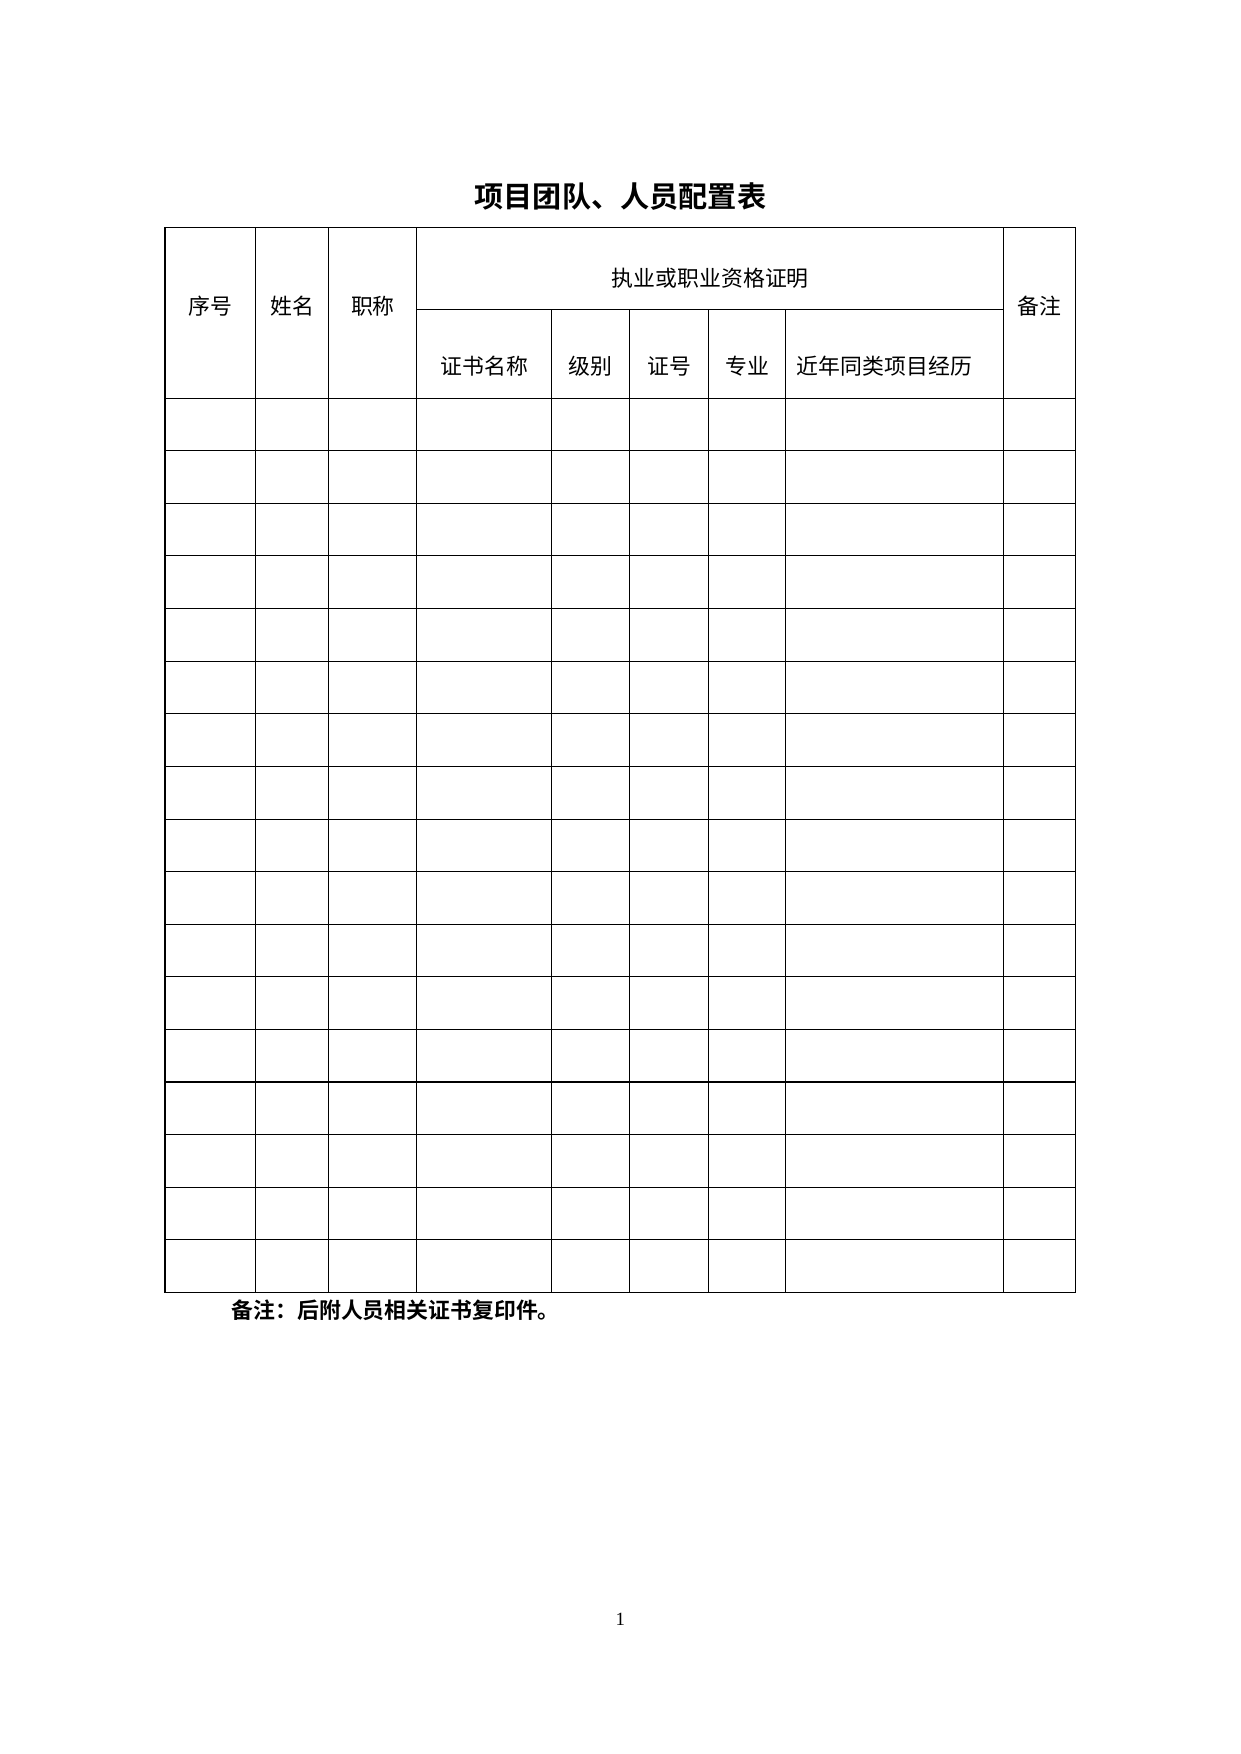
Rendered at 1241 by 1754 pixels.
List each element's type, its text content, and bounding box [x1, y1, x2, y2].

table_cell [329, 399, 416, 450]
table_cell [552, 977, 629, 1029]
table_cell [329, 1030, 416, 1081]
table_header 姓名 [256, 228, 328, 398]
table_cell [417, 714, 551, 766]
table_cell [630, 1030, 708, 1081]
table_cell [786, 504, 1003, 555]
table_cell [1004, 977, 1075, 1029]
table_cell [630, 504, 708, 555]
table_cell [256, 714, 328, 766]
table_cell 近年同类项目经历 [786, 310, 1003, 398]
table_cell [1004, 451, 1075, 503]
table_cell [417, 925, 551, 976]
table_cell [417, 977, 551, 1029]
table_cell [417, 872, 551, 924]
table_cell [166, 977, 255, 1029]
table_cell [786, 556, 1003, 608]
table_cell [786, 977, 1003, 1029]
table_cell [1004, 556, 1075, 608]
table_cell [630, 451, 708, 503]
table_cell 级别 [552, 310, 629, 398]
table_cell [256, 767, 328, 818]
table_cell [552, 1188, 629, 1239]
table_cell [786, 1188, 1003, 1239]
table_cell [552, 1135, 629, 1187]
table_cell [1004, 399, 1075, 450]
table_cell [552, 504, 629, 555]
table_cell [417, 556, 551, 608]
table_cell [329, 767, 416, 818]
table_cell [417, 1188, 551, 1239]
table_cell [329, 714, 416, 766]
table_cell [1004, 504, 1075, 555]
table_cell [709, 1188, 785, 1239]
table_cell [1004, 925, 1075, 976]
table_cell [256, 1030, 328, 1081]
table_cell [1004, 1030, 1075, 1081]
table_cell [1004, 662, 1075, 713]
table_cell [166, 1188, 255, 1239]
table_cell [166, 504, 255, 555]
table_cell [1004, 1188, 1075, 1239]
table_cell [709, 977, 785, 1029]
table_cell [256, 1083, 328, 1134]
table_cell [709, 504, 785, 555]
table_cell [630, 820, 708, 871]
table_cell [417, 504, 551, 555]
table_cell [709, 1240, 785, 1292]
table_cell [329, 1083, 416, 1134]
table_cell 证号 [630, 310, 708, 398]
table_header 职称 [329, 228, 416, 398]
table_cell [552, 451, 629, 503]
table_cell [417, 662, 551, 713]
table_header 备注 [1004, 228, 1075, 398]
table_cell [256, 556, 328, 608]
table_cell [256, 504, 328, 555]
table_cell [709, 451, 785, 503]
table_cell 证书名称 [417, 310, 551, 398]
text 备注：后附人员相关证书复印件。 [187, 1293, 1053, 1325]
table_cell [417, 1240, 551, 1292]
table_cell [1004, 714, 1075, 766]
table_cell [329, 609, 416, 661]
table_cell [1004, 820, 1075, 871]
table_cell [552, 1030, 629, 1081]
table_cell [329, 556, 416, 608]
table_cell [786, 609, 1003, 661]
table_cell 专业 [709, 310, 785, 398]
table_cell [630, 399, 708, 450]
table_header 序号 [166, 228, 255, 398]
text 项目团队、人员配置表 [187, 162, 1053, 227]
table_cell [417, 767, 551, 818]
table_cell [1004, 609, 1075, 661]
table_cell [329, 1240, 416, 1292]
table_cell [417, 1135, 551, 1187]
table_cell [630, 872, 708, 924]
table_cell [1004, 1135, 1075, 1187]
table_cell [256, 609, 328, 661]
table_cell [630, 1188, 708, 1239]
table_cell [786, 714, 1003, 766]
table_cell [1004, 872, 1075, 924]
table_cell [417, 609, 551, 661]
table_cell [786, 399, 1003, 450]
table_cell [256, 1135, 328, 1187]
table_cell [256, 977, 328, 1029]
table_cell [552, 767, 629, 818]
table_cell [786, 767, 1003, 818]
table_cell [166, 872, 255, 924]
table_cell [709, 556, 785, 608]
table_cell [552, 872, 629, 924]
table_cell [786, 451, 1003, 503]
table_cell [630, 767, 708, 818]
table_cell [552, 609, 629, 661]
table_cell [166, 1030, 255, 1081]
table_cell [417, 1030, 551, 1081]
table_cell [630, 1083, 708, 1134]
table_cell [630, 1135, 708, 1187]
table_cell [1004, 1083, 1075, 1134]
table_cell [552, 399, 629, 450]
table_cell [552, 556, 629, 608]
table_cell [166, 714, 255, 766]
table_cell [329, 504, 416, 555]
table_cell [166, 399, 255, 450]
table_cell [256, 662, 328, 713]
table_cell [256, 451, 328, 503]
table_cell [709, 1135, 785, 1187]
table_cell [552, 662, 629, 713]
table_cell [256, 399, 328, 450]
table_cell [166, 820, 255, 871]
table_cell [552, 1240, 629, 1292]
table_cell [709, 609, 785, 661]
table_cell [329, 1188, 416, 1239]
table_cell [329, 1135, 416, 1187]
table_cell [166, 556, 255, 608]
table_cell [417, 1083, 551, 1134]
table_cell [552, 820, 629, 871]
table_cell [329, 451, 416, 503]
table_cell [1004, 1240, 1075, 1292]
table_cell [166, 767, 255, 818]
table_cell [552, 925, 629, 976]
table_cell [166, 1135, 255, 1187]
table_cell [630, 609, 708, 661]
table_cell [329, 925, 416, 976]
table_cell [786, 1030, 1003, 1081]
table_cell [417, 820, 551, 871]
table_cell [417, 451, 551, 503]
table_cell [552, 714, 629, 766]
table_cell [709, 767, 785, 818]
table_cell [256, 1188, 328, 1239]
table_cell [709, 714, 785, 766]
table_cell [786, 872, 1003, 924]
table_cell [630, 662, 708, 713]
table_cell [630, 977, 708, 1029]
table_cell [329, 820, 416, 871]
table_cell [786, 925, 1003, 976]
table_cell [786, 662, 1003, 713]
table_cell [630, 714, 708, 766]
table_cell [256, 1240, 328, 1292]
table_cell [630, 556, 708, 608]
table_cell [329, 977, 416, 1029]
table_cell [709, 662, 785, 713]
table_cell [166, 1240, 255, 1292]
table_cell [552, 1083, 629, 1134]
table_cell [166, 451, 255, 503]
table_cell [709, 1083, 785, 1134]
table_cell [329, 662, 416, 713]
table_cell [786, 1083, 1003, 1134]
table_cell [786, 1135, 1003, 1187]
table_cell [329, 872, 416, 924]
table_cell [630, 925, 708, 976]
table_cell [786, 1240, 1003, 1292]
table_cell [1004, 767, 1075, 818]
table_cell [709, 399, 785, 450]
table_cell [709, 820, 785, 871]
table_cell [166, 662, 255, 713]
table_cell [256, 872, 328, 924]
table_cell [709, 1030, 785, 1081]
table_cell [786, 820, 1003, 871]
table_cell [709, 872, 785, 924]
table_cell [630, 1240, 708, 1292]
table_cell [166, 609, 255, 661]
table_header 执业或职业资格证明 [417, 228, 1003, 309]
table_cell [417, 399, 551, 450]
table_cell [256, 820, 328, 871]
table_cell [166, 925, 255, 976]
table_cell [166, 1083, 255, 1134]
table_cell [256, 925, 328, 976]
table_cell [709, 925, 785, 976]
